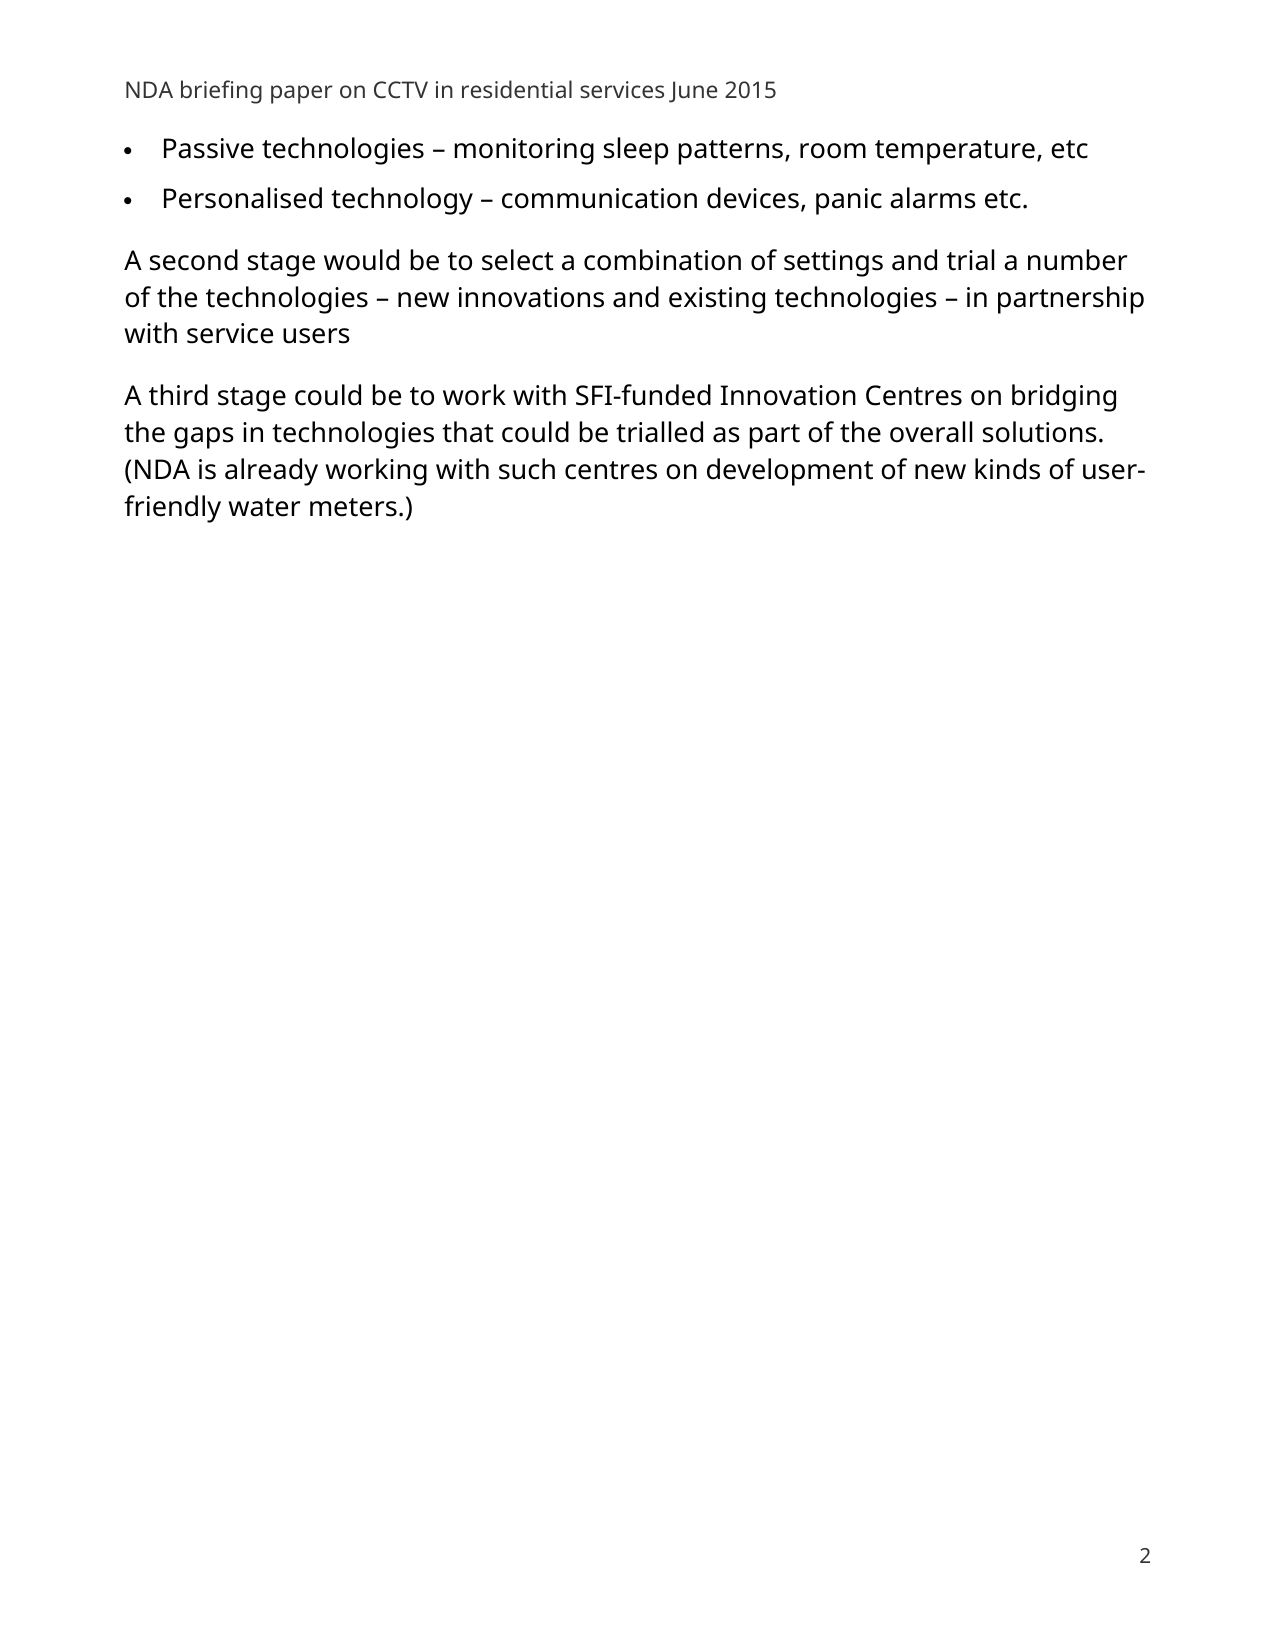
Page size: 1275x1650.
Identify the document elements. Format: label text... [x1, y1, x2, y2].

list Personalised technology – communication devices, panic alarms etc. [124, 179, 1151, 216]
text A third stage could be to work with SFI-funded Innovation Centres on bridging the gaps in technologies that could be trialled as part of the overall solutions. (NDA is already working with such centres on development of new kinds of user-friendly water meters.) [124, 377, 1151, 524]
list Passive technologies – monitoring sleep patterns, room temperature, etc [124, 130, 1151, 167]
text A second stage would be to select a combination of settings and trial a number of the technologies – new innovations and existing technologies – in partnership with service users [124, 241, 1151, 352]
